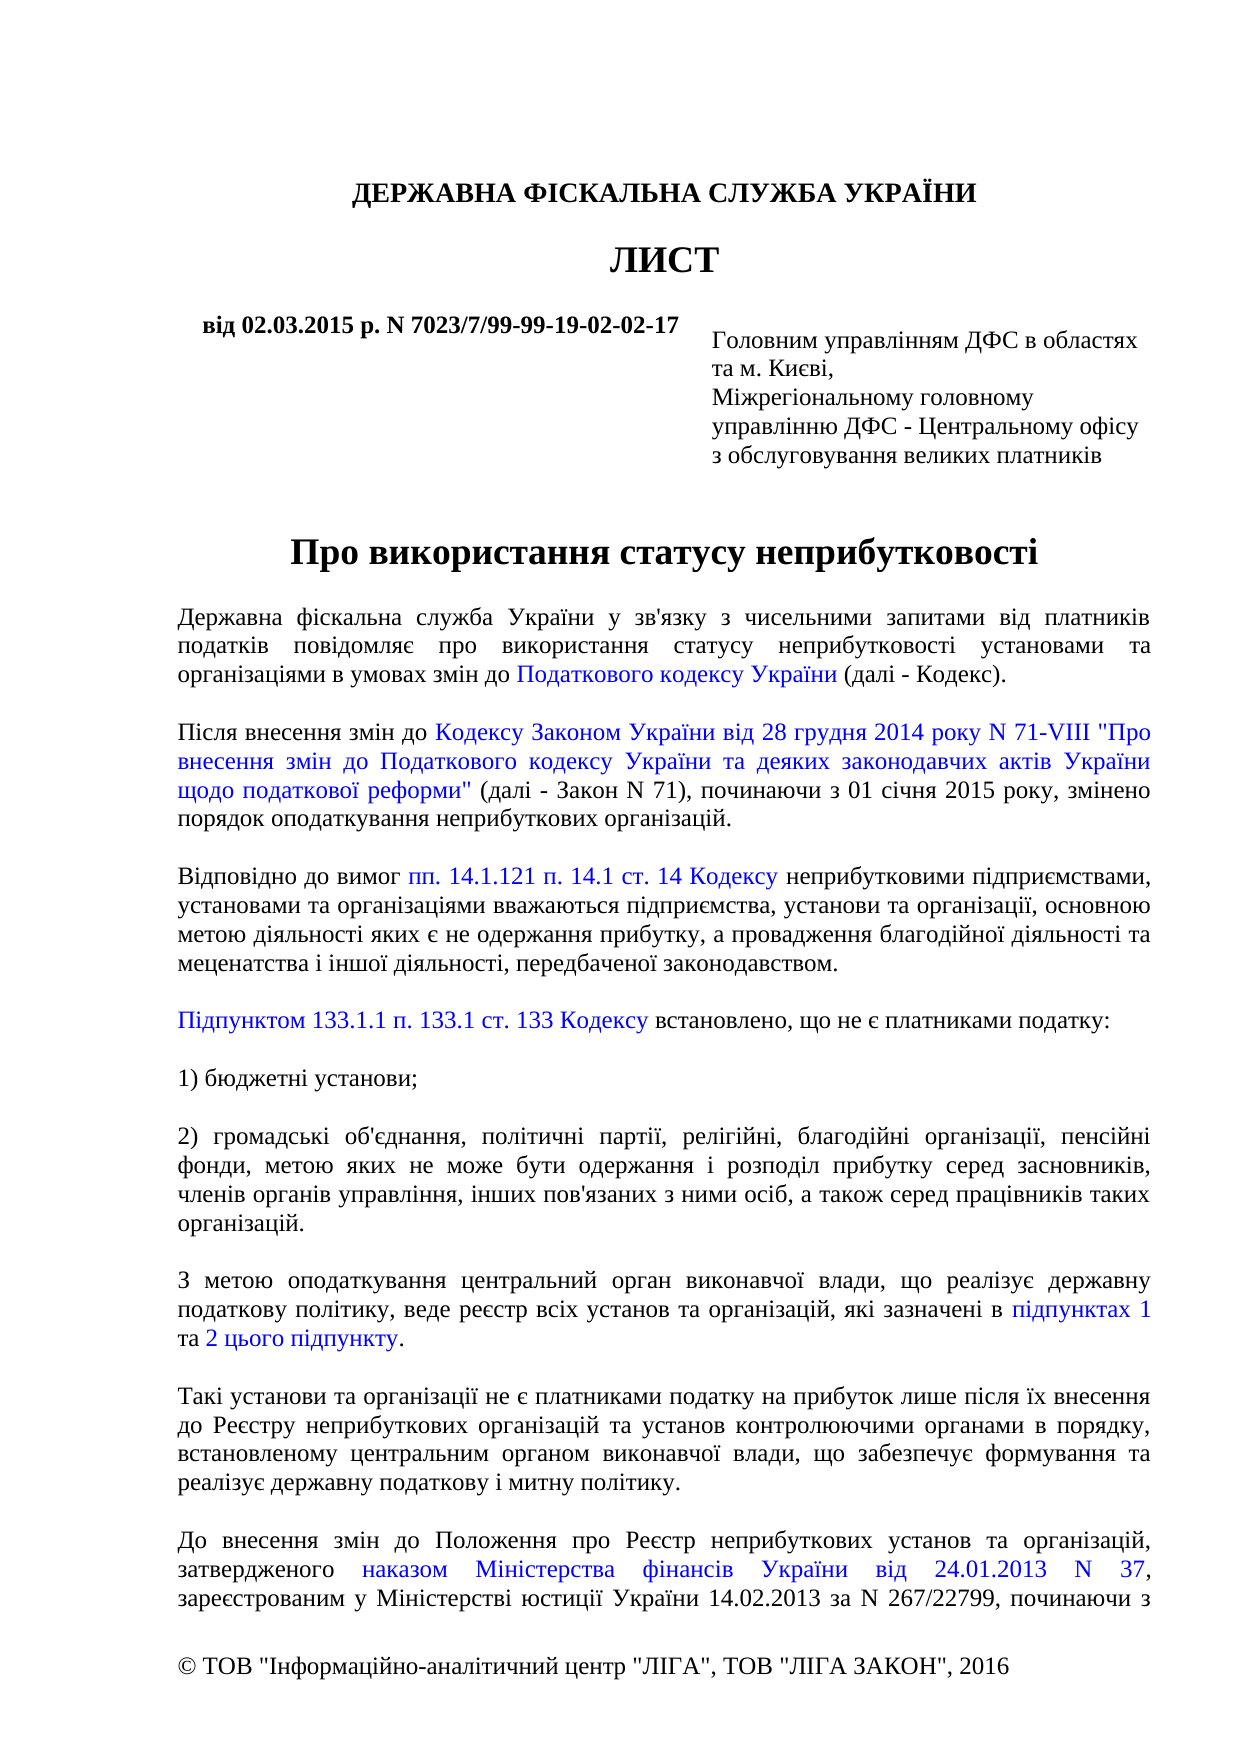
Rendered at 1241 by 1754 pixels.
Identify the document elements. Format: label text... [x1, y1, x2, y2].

text 1) бюджетні установи; [177, 1063, 1152, 1092]
text ДЕРЖАВНА ФІСКАЛЬНА СЛУЖБА УКРАЇНИ [177, 176, 1152, 208]
text З метою оподаткування центральний орган виконавчої влади, що реалізує державну податкову політику, веде реєстр всіх установ та організацій, які зазначені в підпунктах 1 та 2 цього підпункту. [177, 1266, 1152, 1352]
subtitle ЛИСТ [177, 238, 1152, 281]
text Підпунктом 133.1.1 п. 133.1 ст. 133 Кодексу встановлено, що не є платниками податку: [177, 1006, 1152, 1034]
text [177, 1525, 1152, 1611]
text Після внесення змін до Кодексу Законом України від 28 грудня 2014 року N 71-VIII "Про внесення змін до Податкового кодексу України та деяких законодавчих актів України щодо податкової реформи" (далі - Закон N 71), починаючи з 01 січня 2015 року, змінено порядок оподаткування неприбуткових організацій. [177, 717, 1152, 832]
text від 02.03.2015 р. N 7023/7/99-99-19-02-02-17 [177, 310, 1152, 339]
table_header Головним управлінням ДФС в областях та м. Києві, Міжрегіональному головному управлінню ДФС - Центральному офісу з обслуговування великих платників [709, 322, 1147, 472]
text Відповідно до вимог пп. 14.1.121 п. 14.1 ст. 14 Кодексу неприбутковими підприємствами, установами та організаціями вважаються підприємства, установи та організації, основною метою діяльності яких є не одержання прибутку, а провадження благодійної діяльності та меценатства і іншої діяльності, передбаченої законодавством. [177, 861, 1152, 976]
subtitle Про використання статусу неприбутковості [177, 529, 1152, 573]
text Такі установи та організації не є платниками податку на прибуток лише після їх внесення до Реєстру неприбуткових організацій та установ контролюючими органами в порядку, встановленому центральним органом виконавчої влади, що забезпечує формування та реалізує державну податкову і митну політику. [177, 1381, 1152, 1496]
text Державна фіскальна служба України у зв'язку з чисельними запитами від платників податків повідомляє про використання статусу неприбутковості установами та організаціями в умовах змін до Податкового кодексу України (далі - Кодекс). [177, 602, 1152, 688]
text 2) громадські об'єднання, політичні партії, релігійні, благодійні організації, пенсійні фонди, метою яких не може бути одержання і розподіл прибутку серед засновників, членів органів управління, інших пов'язаних з ними осіб, а також серед працівників таких організацій. [177, 1121, 1152, 1236]
